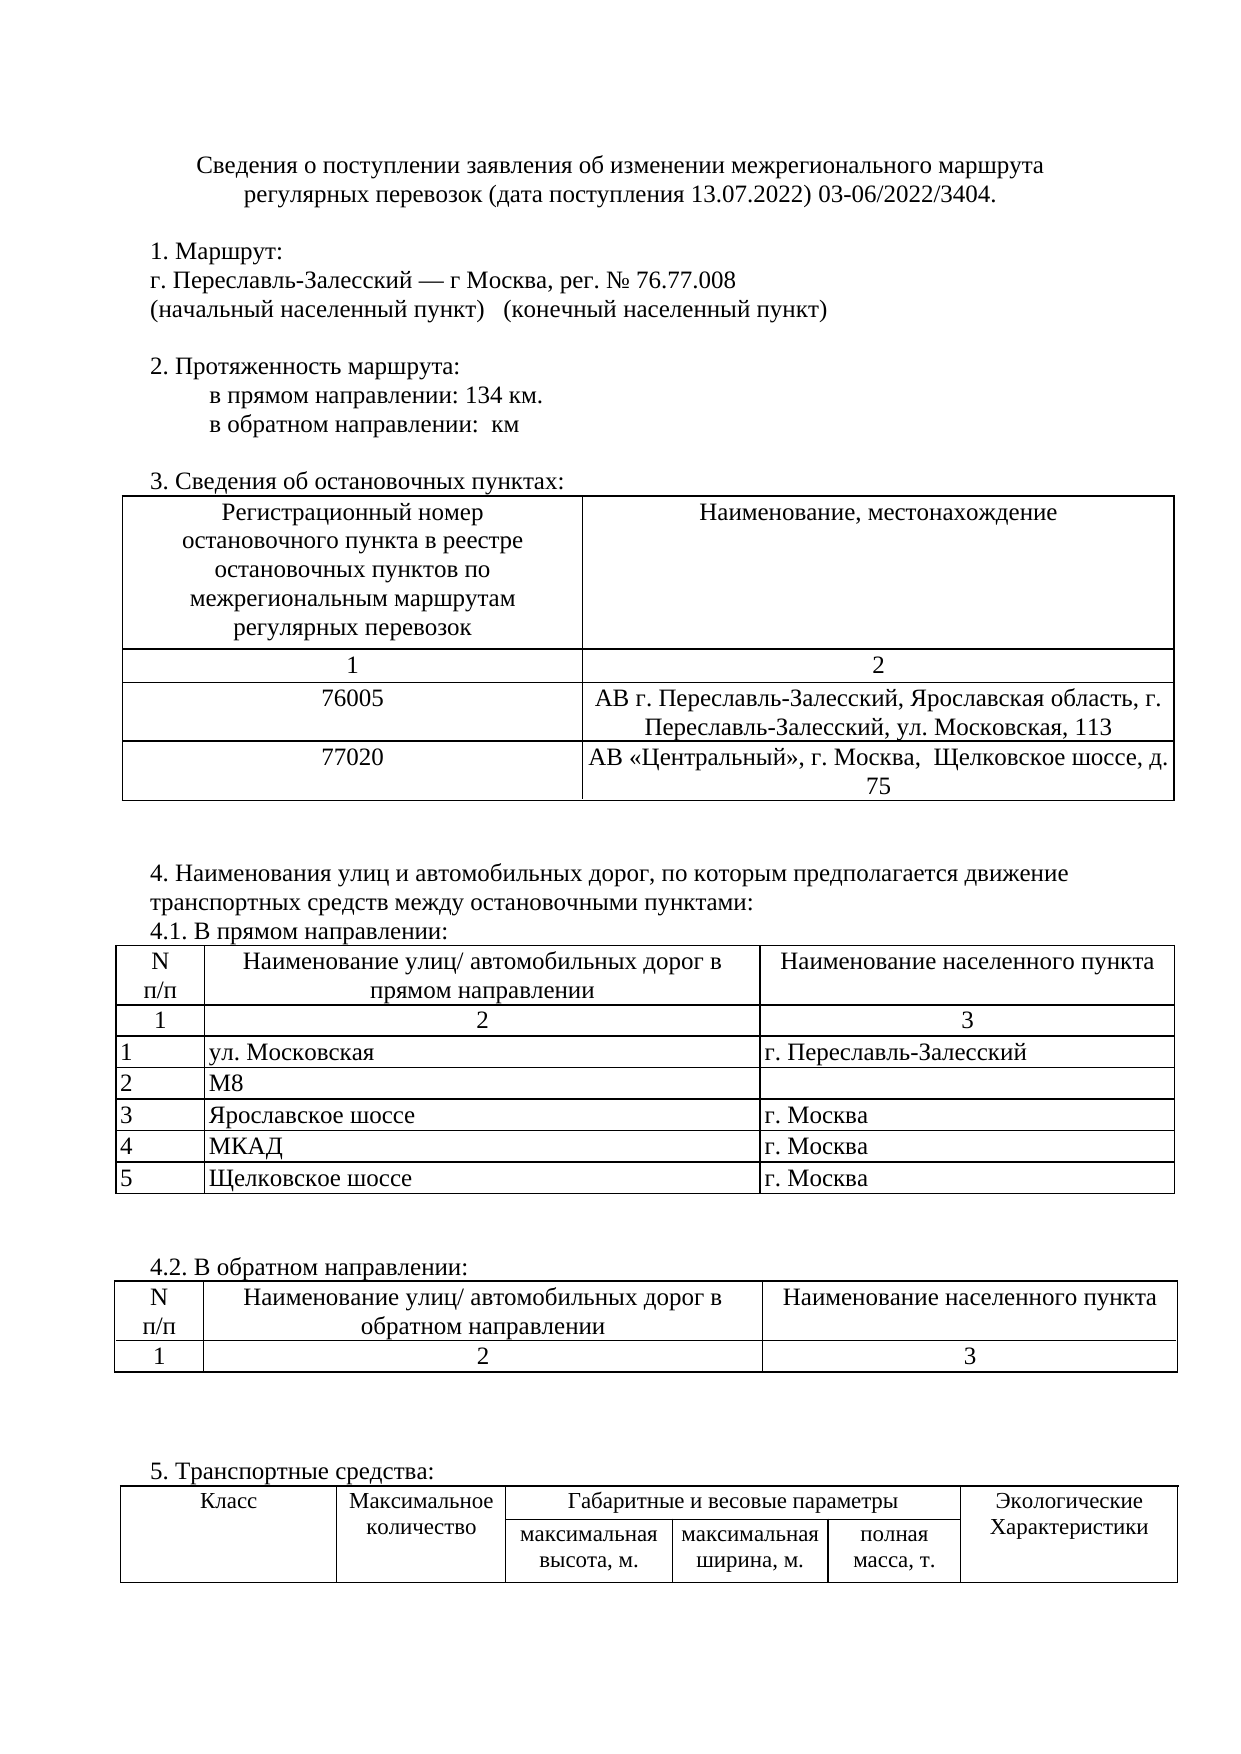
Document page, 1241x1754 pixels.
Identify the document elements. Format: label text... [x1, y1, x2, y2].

table_cell [761, 1068, 1174, 1098]
table_cell 1 [117, 1006, 204, 1035]
table_cell 3 [761, 1006, 1174, 1035]
table_cell 2 [204, 1341, 762, 1371]
table_header Наименование улиц/ автомобильных дорог в обратном направлении [204, 1282, 762, 1339]
table_cell максимальная высота, м. [506, 1520, 672, 1582]
table_cell АВ «Центральный», г. Москва, Щелковское шоссе, д. 75 [583, 742, 1173, 799]
table_cell 2 [117, 1068, 204, 1098]
table_cell 3 [763, 1340, 1177, 1371]
text 4.1. В прямом направлении: [150, 916, 1090, 945]
table_cell АВ г. Переславль-Залесский, Ярославская область, г. Переславль-Залесский, ул. Московская, 113 [583, 683, 1173, 740]
table_header Наименование населенного пункта [763, 1282, 1177, 1339]
table_cell 4 [117, 1131, 204, 1161]
table_cell 3 [117, 1100, 204, 1130]
table_cell г. Москва [761, 1163, 1174, 1193]
table_cell ул. Московская [205, 1037, 759, 1067]
table_cell 2 [583, 650, 1173, 681]
text Сведения о поступлении заявления об изменении межрегионального маршрута регулярных перевозок (дата поступления 13.07.2022) 03-06/2022/3404. [150, 150, 1090, 207]
text 3. Сведения об остановочных пунктах: [150, 466, 1090, 495]
table_cell 1 [117, 1037, 204, 1067]
table_cell 77020 [123, 742, 582, 799]
table_header Наименование улиц/ автомобильных дорог в прямом направлении [205, 946, 759, 1004]
table_cell Ярославское шоссе [205, 1100, 759, 1130]
table_cell 1 [123, 650, 582, 681]
table_cell 1 [115, 1341, 203, 1371]
table_cell Щелковское шоссе [205, 1163, 759, 1193]
table_header Наименование, местонахождение [583, 497, 1173, 648]
table_cell г. Москва [761, 1100, 1174, 1130]
text (начальный населенный пункт) (конечный населенный пункт) [150, 294, 1090, 322]
table_header Класс [121, 1487, 336, 1582]
table_header Габаритные и весовые параметры [506, 1487, 960, 1518]
table_header Наименование населенного пункта [761, 946, 1174, 1004]
text 1. Маршрут: [150, 236, 1090, 265]
text в прямом направлении: 134 км. [150, 380, 1090, 409]
table_cell г. Москва [761, 1131, 1174, 1161]
table_cell г. Переславль-Залесский [761, 1037, 1174, 1067]
table_cell М8 [205, 1068, 759, 1098]
text 5. Транспортные средства: [150, 1456, 1090, 1485]
text 2. Протяженность маршрута: [150, 351, 1090, 380]
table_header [961, 1487, 1177, 1582]
text 4. Наименования улиц и автомобильных дорог, по которым предполагается движение транспортных средств между остановочными пунктами: [150, 858, 1090, 916]
table_cell полная масса, т. [829, 1520, 960, 1582]
table_cell МКАД [205, 1131, 759, 1161]
table_cell 76005 [123, 683, 582, 740]
table_cell максимальная ширина, м. [673, 1520, 827, 1582]
table_header Регистрационный номер остановочного пункта в реестре остановочных пунктов по межрегиональным маршрутам регулярных перевозок [123, 497, 582, 648]
text г. Переславль-Залесский — г Москва, рег. № 76.77.008 [150, 265, 1090, 294]
table_cell 2 [205, 1006, 759, 1035]
text в обратном направлении: км [150, 409, 1090, 437]
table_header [337, 1487, 505, 1582]
table_cell 5 [117, 1163, 204, 1193]
table_header N п/п [117, 946, 204, 1004]
table_header N п/п [115, 1282, 203, 1339]
text 4.2. В обратном направлении: [150, 1252, 1090, 1280]
